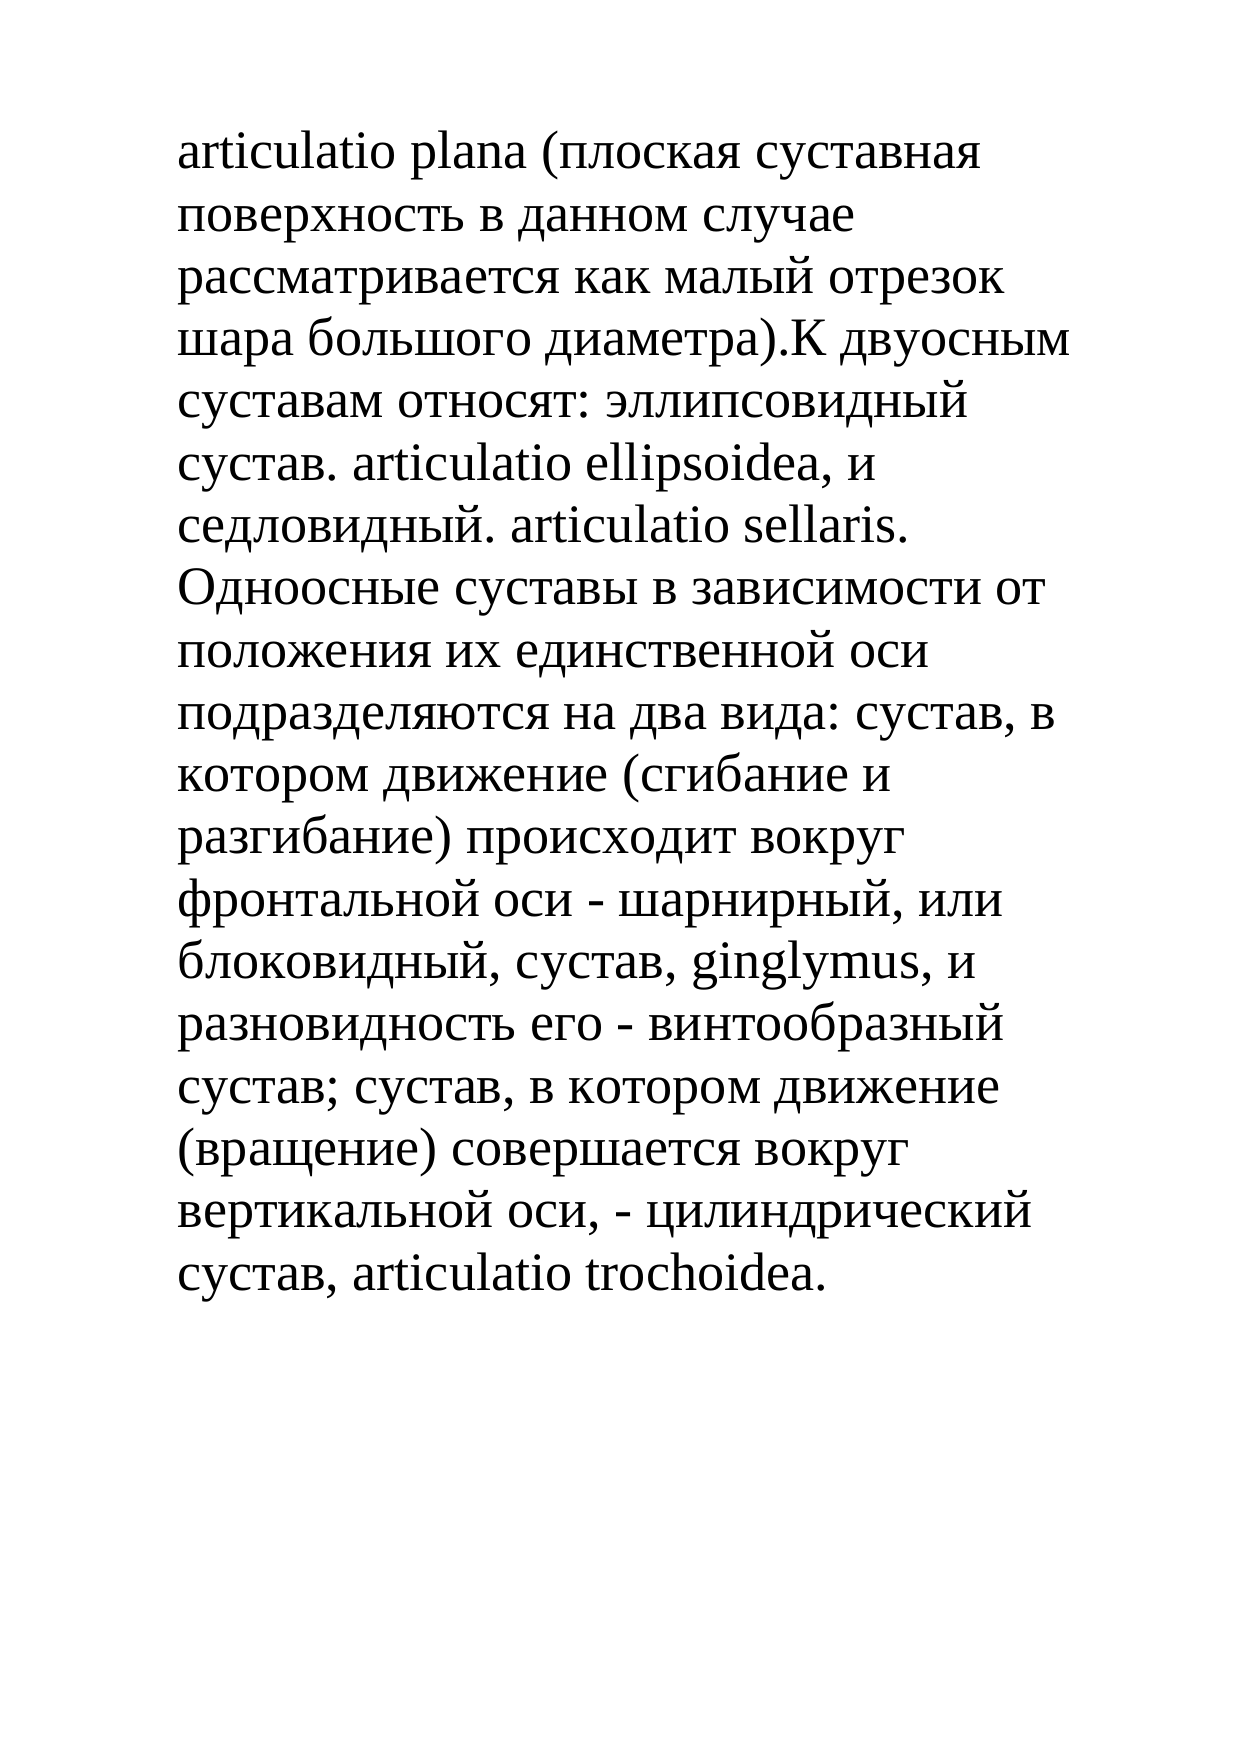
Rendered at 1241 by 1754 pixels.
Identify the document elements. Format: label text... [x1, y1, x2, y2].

text блоковидный, сустав, ginglymus, и [177, 928, 1152, 990]
text (вращение) совершается вокруг [177, 1115, 1152, 1177]
text фронтальной оси - шарнирный, или [177, 866, 1152, 928]
text вертикальной оси, - цилиндрический [177, 1177, 1152, 1239]
text положения их единственной оси [177, 616, 1152, 679]
text сустав; сустав, в котором движение [177, 1052, 1152, 1115]
text сустав. articulatio ellipsoidea, и [177, 429, 1152, 492]
text рассматривается как малый отрезок [177, 243, 1152, 305]
text articulatio plana (плоская суставная [177, 118, 1152, 180]
text поверхность в данном случае [177, 180, 1152, 243]
text разгибание) происходит вокруг [177, 803, 1152, 866]
text Одноосные суставы в зависимости от [177, 554, 1152, 616]
text разновидность его - винтообразный [177, 990, 1152, 1052]
text сустав, articulatio trochoidea. [177, 1239, 1152, 1302]
text котором движение (сгибание и [177, 741, 1152, 803]
text суставам относят: эллипсовидный [177, 367, 1152, 429]
text подразделяются на два вида: сустав, в [177, 679, 1152, 741]
text шара большого диаметра).К двуосным [177, 305, 1152, 367]
text седловидный. articulatio sellaris. [177, 492, 1152, 554]
